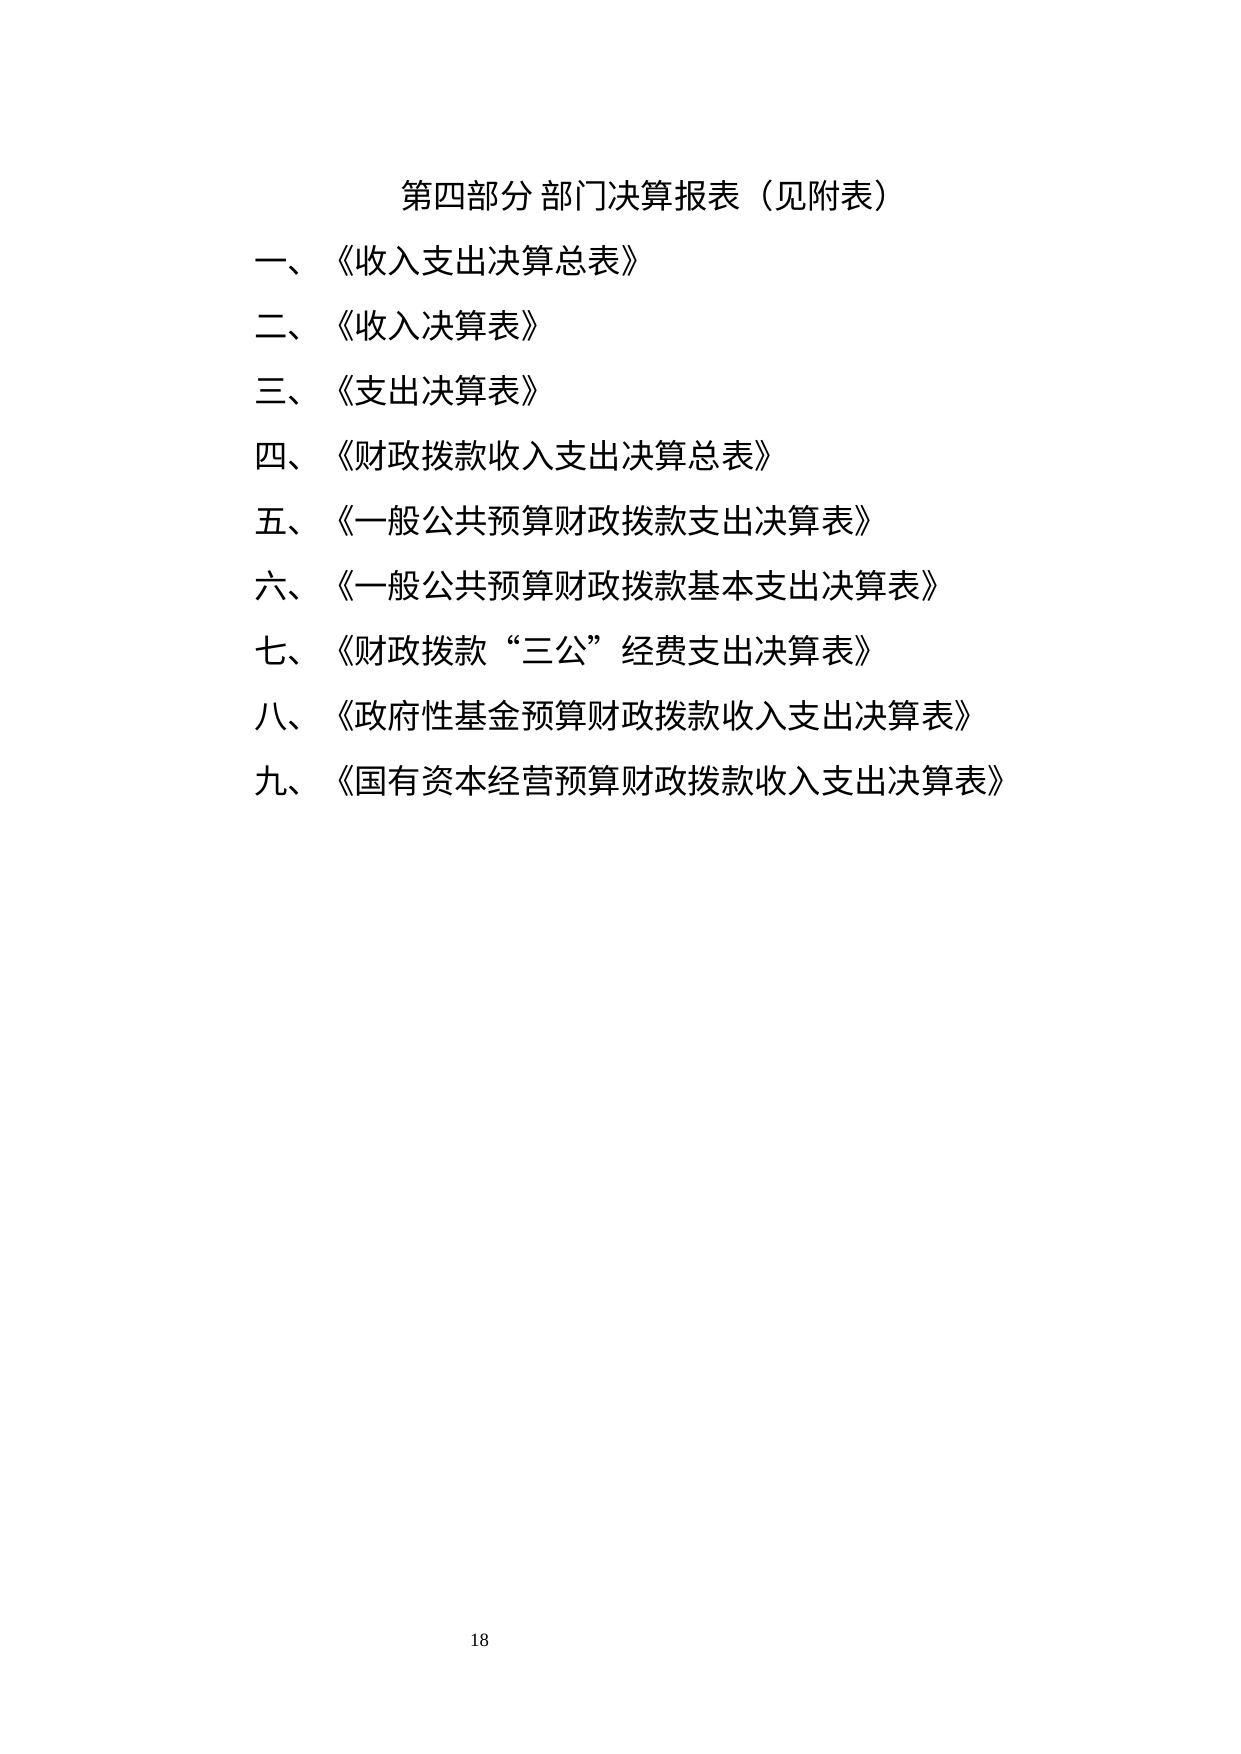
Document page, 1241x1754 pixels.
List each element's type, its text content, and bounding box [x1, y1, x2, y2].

text 五、《一般公共预算财政拨款支出决算表》 [187, 487, 1053, 552]
text 九、《国有资本经营预算财政拨款收入支出决算表》 [187, 747, 1053, 812]
text 六、《一般公共预算财政拨款基本支出决算表》 [187, 552, 1053, 617]
text 一、《收入支出决算总表》 [187, 227, 1053, 292]
text 三、《支出决算表》 [187, 357, 1053, 422]
text 八、《政府性基金预算财政拨款收入支出决算表》 [187, 682, 1053, 747]
text 四、《财政拨款收入支出决算总表》 [187, 422, 1053, 487]
text 二、《收入决算表》 [187, 292, 1053, 357]
text 七、《财政拨款“三公”经费支出决算表》 [187, 617, 1053, 682]
text 第四部分 部门决算报表（见附表） [187, 162, 1053, 227]
